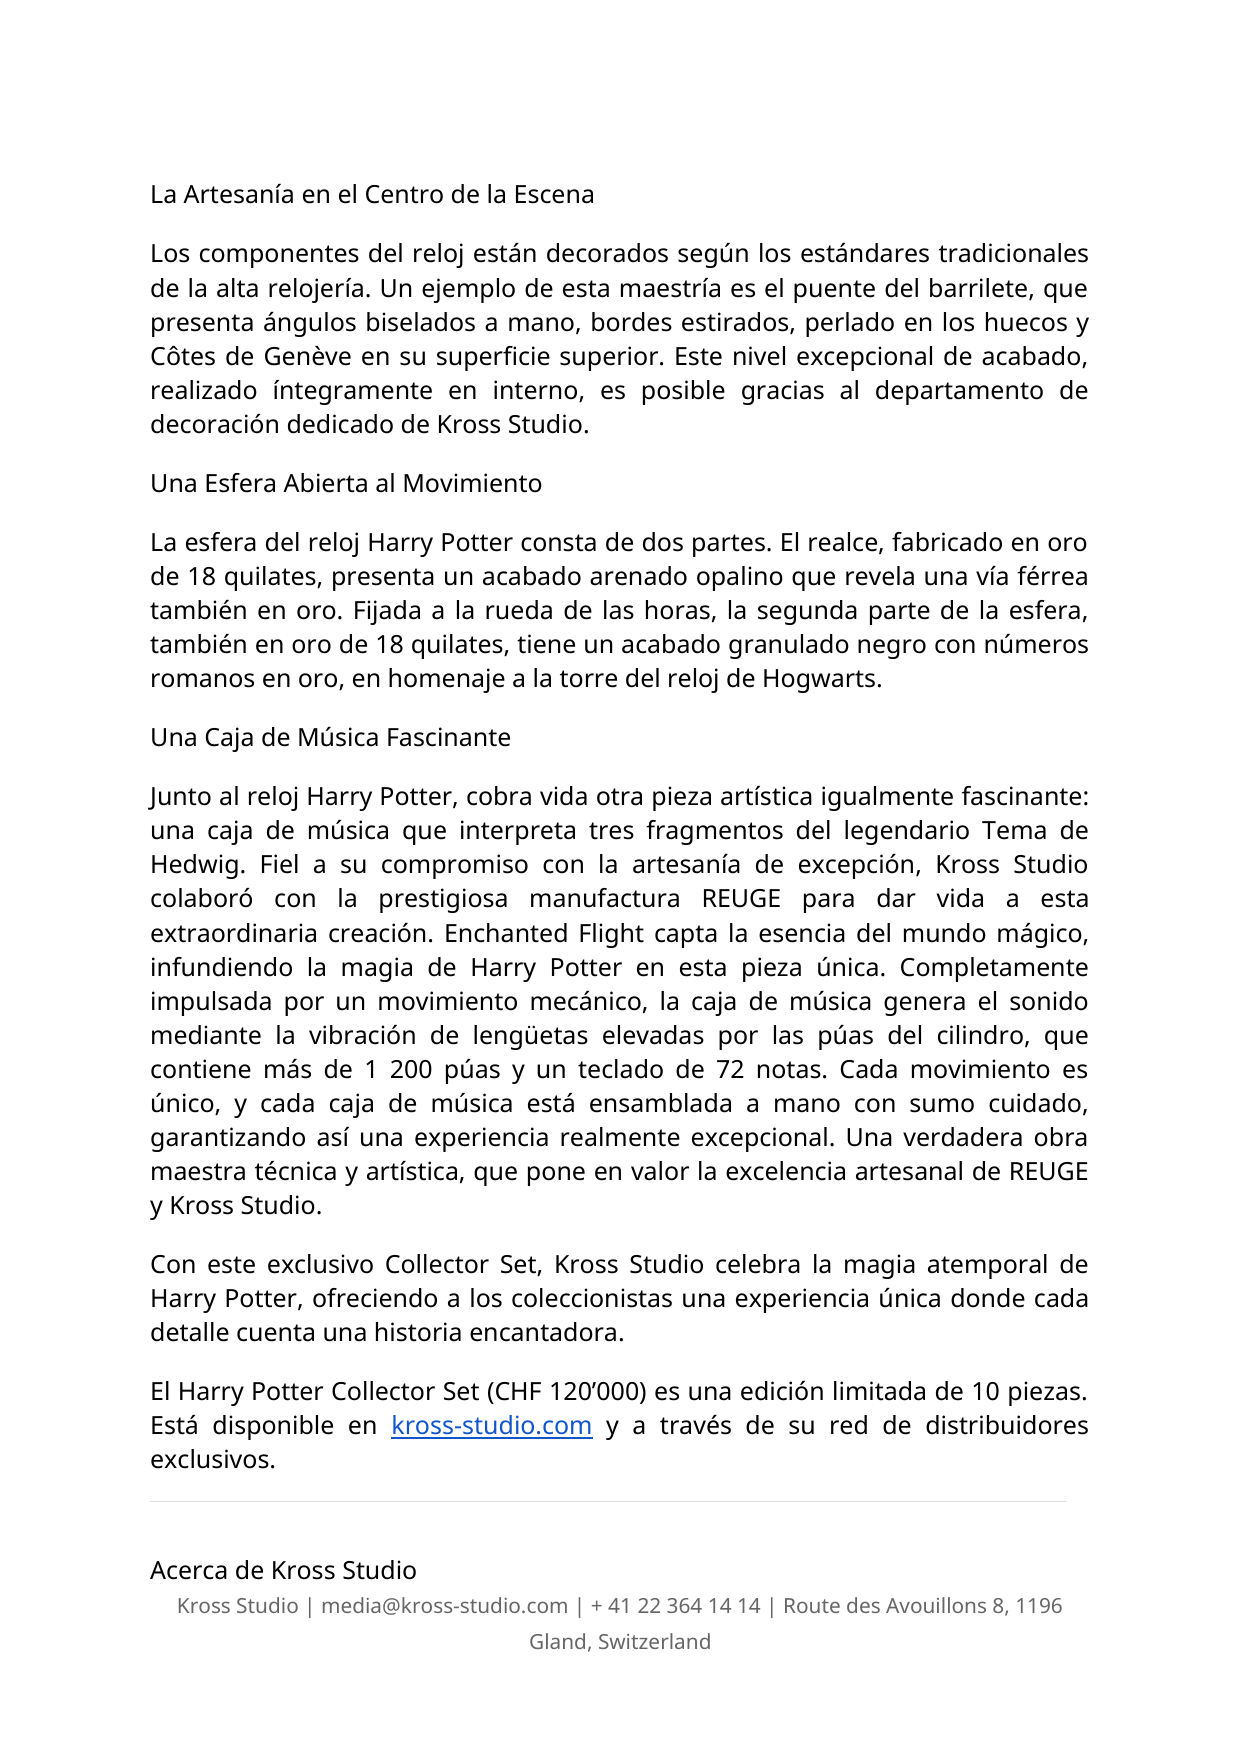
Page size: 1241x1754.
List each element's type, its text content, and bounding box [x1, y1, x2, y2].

text La esfera del reloj Harry Potter consta de dos partes. El realce, fabricado en oro de 18 quilates, presenta un acabado arenado opalino que revela una vía férrea también en oro. Fijada a la rueda de las horas, la segunda parte de la esfera, también en oro de 18 quilates, tiene un acabado granulado negro con números romanos en oro, en homenaje a la torre del reloj de Hogwarts. [150, 524, 1090, 695]
text El Harry Potter Collector Set (CHF 120’000) es una edición limitada de 10 piezas. Está disponible en kross-studio.com y a través de su red de distribuidores exclusivos. [150, 1374, 1090, 1476]
text La Artesanía en el Centro de la Escena [150, 177, 1090, 211]
text Una Caja de Música Fascinante [150, 720, 1090, 754]
text Una Esfera Abierta al Movimiento [150, 466, 1090, 499]
text Los componentes del reloj están decorados según los estándares tradicionales de la alta relojería. Un ejemplo de esta maestría es el puente del barrilete, que presenta ángulos biselados a mano, bordes estirados, perlado en los huecos y Côtes de Genève en su superficie superior. Este nivel excepcional de acabado, realizado íntegramente en interno, es posible gracias al departamento de decoración dedicado de Kross Studio. [150, 236, 1090, 441]
text Junto al reloj Harry Potter, cobra vida otra pieza artística igualmente fascinante: una caja de música que interpreta tres fragmentos del legendario Tema de Hedwig. Fiel a su compromiso con la artesanía de excepción, Kross Studio colaboró con la prestigiosa manufactura REUGE para dar vida a esta extraordinaria creación. Enchanted Flight capta la esencia del mundo mágico, infundiendo la magia de Harry Potter en esta pieza única. Completamente impulsada por un movimiento mecánico, la caja de música genera el sonido mediante la vibración de lengüetas elevadas por las púas del cilindro, que contiene más de 1 200 púas y un teclado de 72 notas. Cada movimiento es único, y cada caja de música está ensamblada a mano con sumo cuidado, garantizando así una experiencia realmente excepcional. Una verdadera obra maestra técnica y artística, que pone en valor la excelencia artesanal de REUGE y Kross Studio. [150, 779, 1090, 1222]
text Con este exclusivo Collector Set, Kross Studio celebra la magia atemporal de Harry Potter, ofreciendo a los coleccionistas una experiencia única donde cada detalle cuenta una historia encantadora. [150, 1247, 1090, 1349]
text Acerca de Kross Studio [150, 1552, 1090, 1587]
